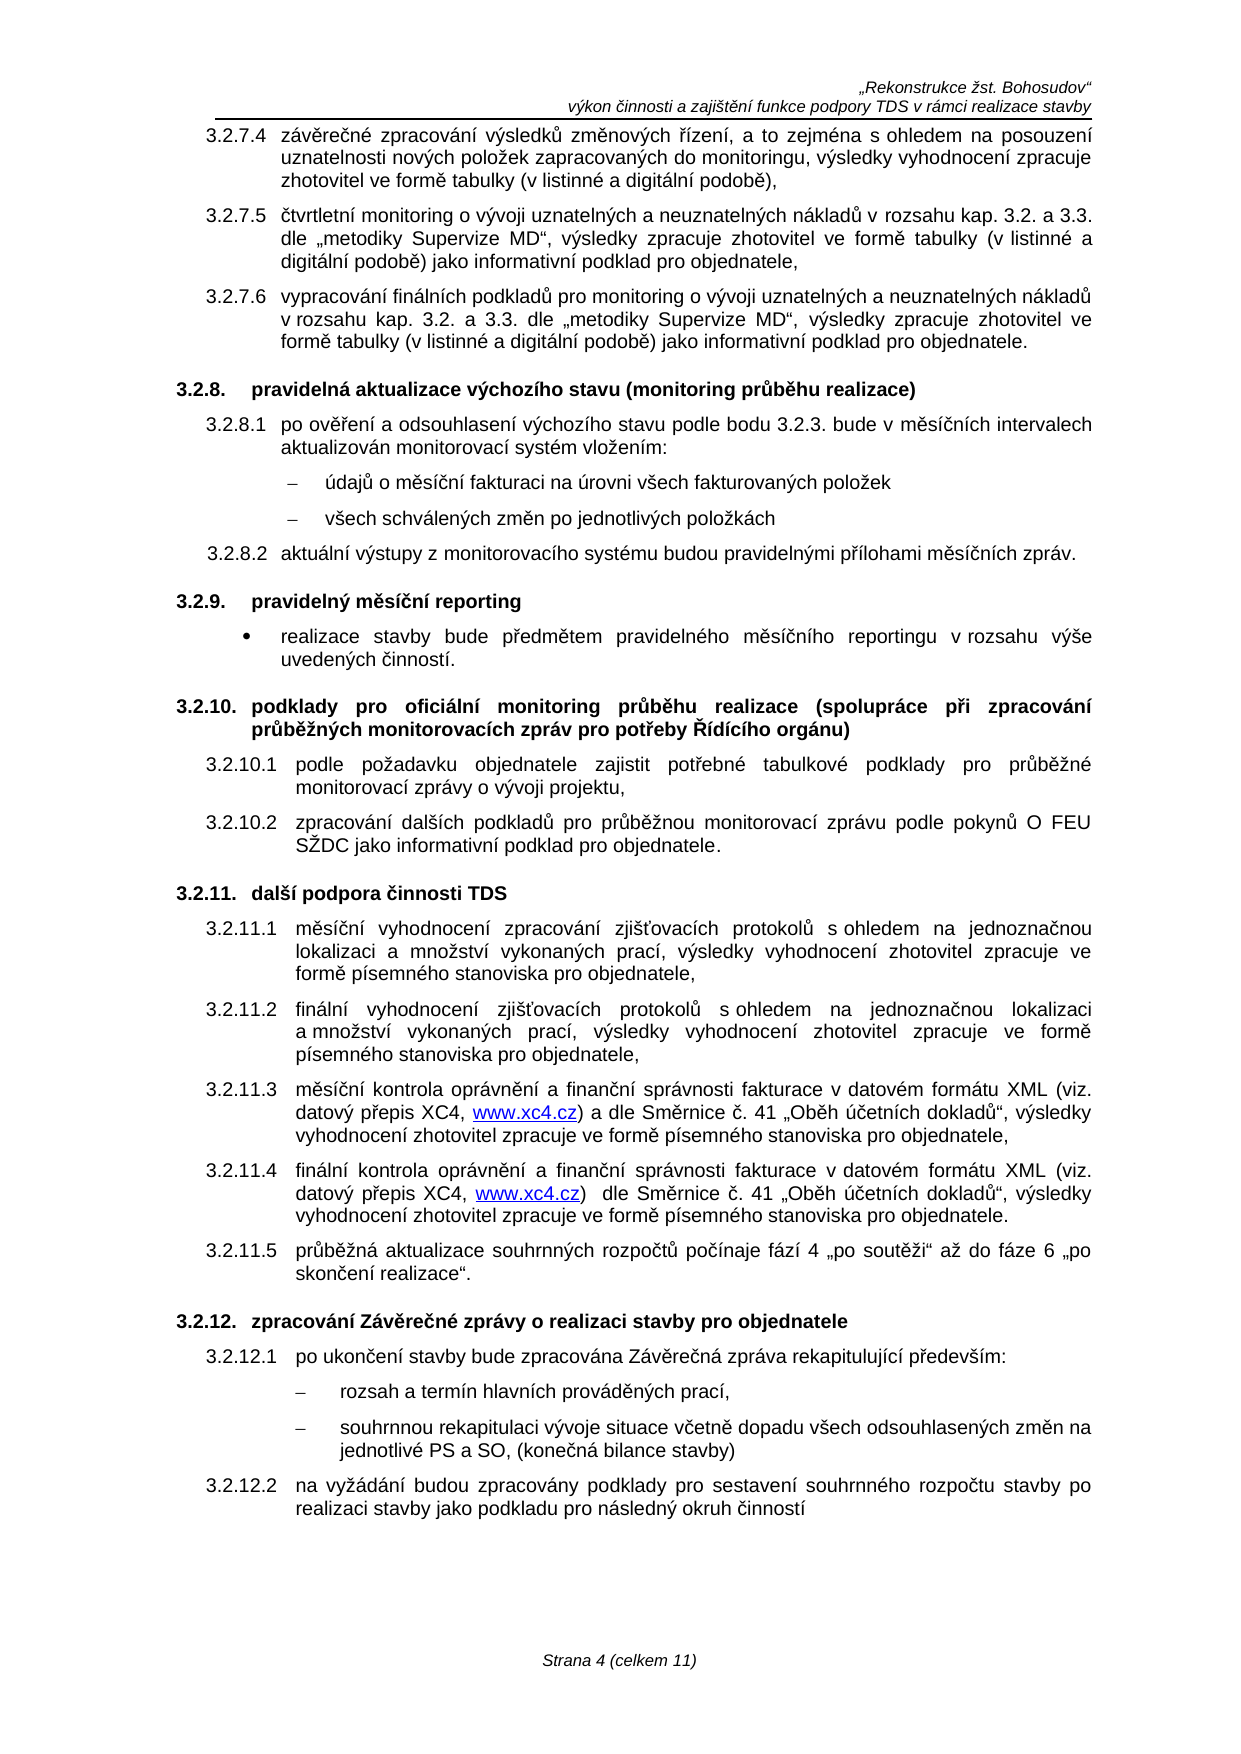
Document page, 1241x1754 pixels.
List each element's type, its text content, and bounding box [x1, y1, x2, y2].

list pravidelný měsíční reporting [176, 589, 1092, 612]
list rozsah a termín hlavních prováděných prací, [295, 1380, 1092, 1403]
list čtvrtletní monitoring o vývoji uznatelných a neuznatelných nákladů v rozsahu kap. 3.2. a 3.3. dle „metodiky Supervize MD“, výsledky zpracuje zhotovitel ve formě tabulky (v listinné a digitální podobě) jako informativní podklad pro objednatele, [206, 204, 1092, 272]
list zpracování dalších podkladů pro průběžnou monitorovací zprávu podle pokynů O FEU SŽDC jako informativní podklad pro objednatele. [206, 811, 1092, 857]
list další podpora činnosti TDS [176, 882, 1092, 904]
list měsíční kontrola oprávnění a finanční správnosti fakturace v datovém formátu XML (viz. datový přepis XC4, www.xc4.cz) a dle Směrnice č. 41 „Oběh účetních dokladů“, výsledky vyhodnocení zhotovitel zpracuje ve formě písemného stanoviska pro objednatele, [206, 1078, 1092, 1146]
list vypracování finálních podkladů pro monitoring o vývoji uznatelných a neuznatelných nákladů v rozsahu kap. 3.2. a 3.3. dle „metodiky Supervize MD“, výsledky zpracuje zhotovitel ve formě tabulky (v listinné a digitální podobě) jako informativní podklad pro objednatele. [206, 285, 1092, 353]
list zpracování Závěrečné zprávy o realizaci stavby pro objednatele [176, 1310, 1092, 1332]
list po ověření a odsouhlasení výchozího stavu podle bodu 3.2.3. bude v měsíčních intervalech aktualizován monitorovací systém vložením: [206, 413, 1092, 458]
text 3.2.8.2 aktuální výstupy z monitorovacího systému budou pravidelnými přílohami měsíčních zpráv. [207, 542, 1092, 564]
list závěrečné zpracování výsledků změnových řízení, a to zejména s ohledem na posouzení uznatelnosti nových položek zapracovaných do monitoringu, výsledky vyhodnocení zpracuje zhotovitel ve formě tabulky (v listinné a digitální podobě), [206, 123, 1092, 192]
list finální vyhodnocení zjišťovacích protokolů s ohledem na jednoznačnou lokalizaci a množství vykonaných prací, výsledky vyhodnocení zhotovitel zpracuje ve formě písemného stanoviska pro objednatele, [206, 997, 1092, 1066]
list souhrnnou rekapitulaci vývoje situace včetně dopadu všech odsouhlasených změn na jednotlivé PS a SO, (konečná bilance stavby) [295, 1416, 1092, 1461]
list po ukončení stavby bude zpracována Závěrečná zpráva rekapitulující především: [206, 1345, 1092, 1368]
list na vyžádání budou zpracovány podklady pro sestavení souhrnného rozpočtu stavby po realizaci stavby jako podkladu pro následný okruh činností [206, 1474, 1092, 1519]
list finální kontrola oprávnění a finanční správnosti fakturace v datovém formátu XML (viz. datový přepis XC4, www.xc4.cz) dle Směrnice č. 41 „Oběh účetních dokladů“, výsledky vyhodnocení zhotovitel zpracuje ve formě písemného stanoviska pro objednatele. [206, 1159, 1092, 1227]
list podklady pro oficiální monitoring průběhu realizace (spolupráce při zpracování průběžných monitorovacích zpráv pro potřeby Řídícího orgánu) [176, 695, 1092, 741]
list měsíční vyhodnocení zpracování zjišťovacích protokolů s ohledem na jednoznačnou lokalizaci a množství vykonaných prací, výsledky vyhodnocení zhotovitel zpracuje ve formě písemného stanoviska pro objednatele, [206, 917, 1092, 985]
list všech schválených změn po jednotlivých položkách [287, 506, 1092, 529]
list realizace stavby bude předmětem pravidelného měsíčního reportingu v rozsahu výše uvedených činností. [243, 625, 1092, 670]
list průběžná aktualizace souhrnných rozpočtů počínaje fází 4 „po soutěži“ až do fáze 6 „po skončení realizace“. [206, 1239, 1092, 1285]
list údajů o měsíční fakturaci na úrovni všech fakturovaných položek [287, 471, 1092, 494]
list pravidelná aktualizace výchozího stavu (monitoring průběhu realizace) [176, 378, 1092, 401]
list podle požadavku objednatele zajistit potřebné tabulkové podklady pro průběžné monitorovací zprávy o vývoji projektu, [206, 753, 1092, 799]
